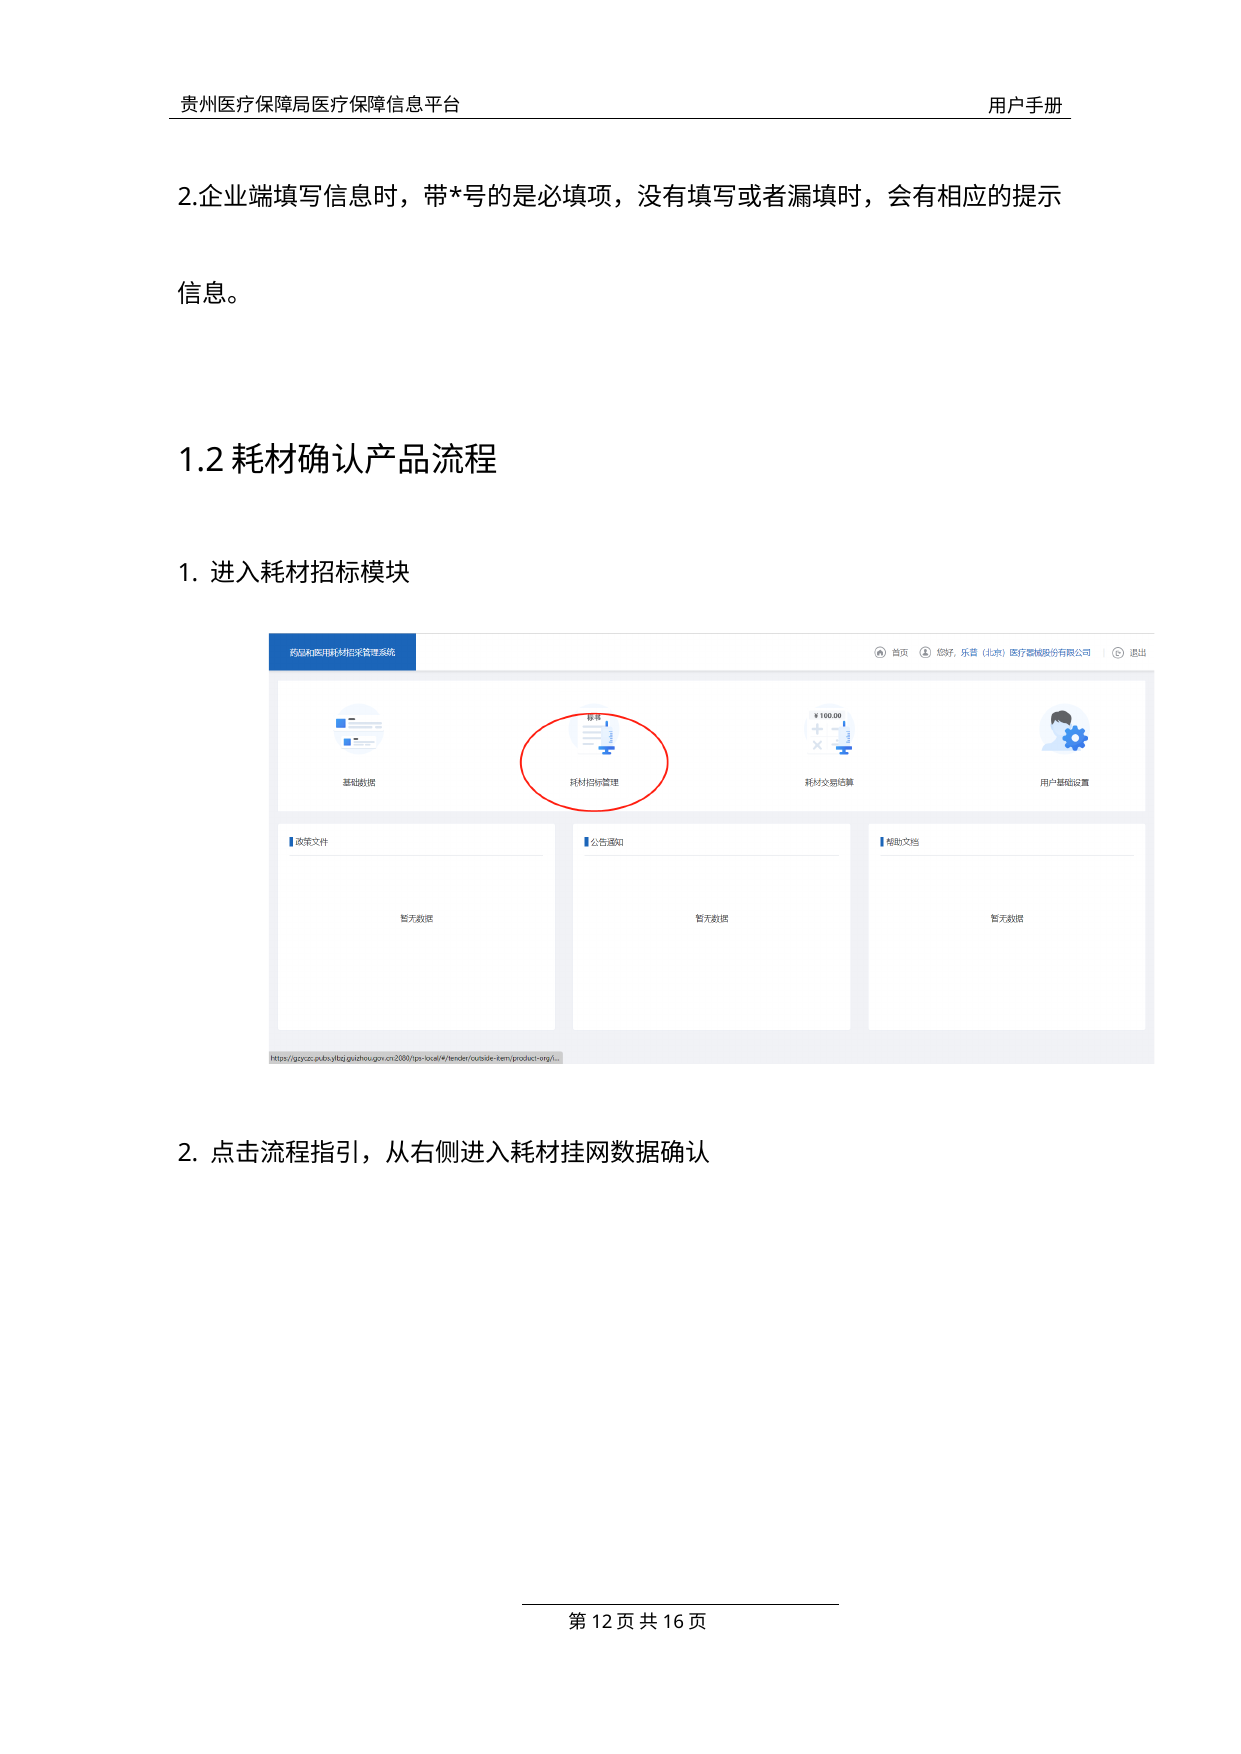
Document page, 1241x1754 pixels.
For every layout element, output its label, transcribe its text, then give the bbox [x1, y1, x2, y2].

list 2.企业端填写信息时，带*号的是必填项，没有填写或者漏填时，会有相应的提示信息。 [177, 162, 1063, 324]
list 点击流程指引，从右侧进入耗材挂网数据确认 [177, 1118, 1063, 1183]
subtitle 1.2耗材确认产品流程 [177, 424, 1063, 489]
list 进入耗材招标模块 [177, 538, 1063, 603]
picture [268, 633, 1155, 1064]
